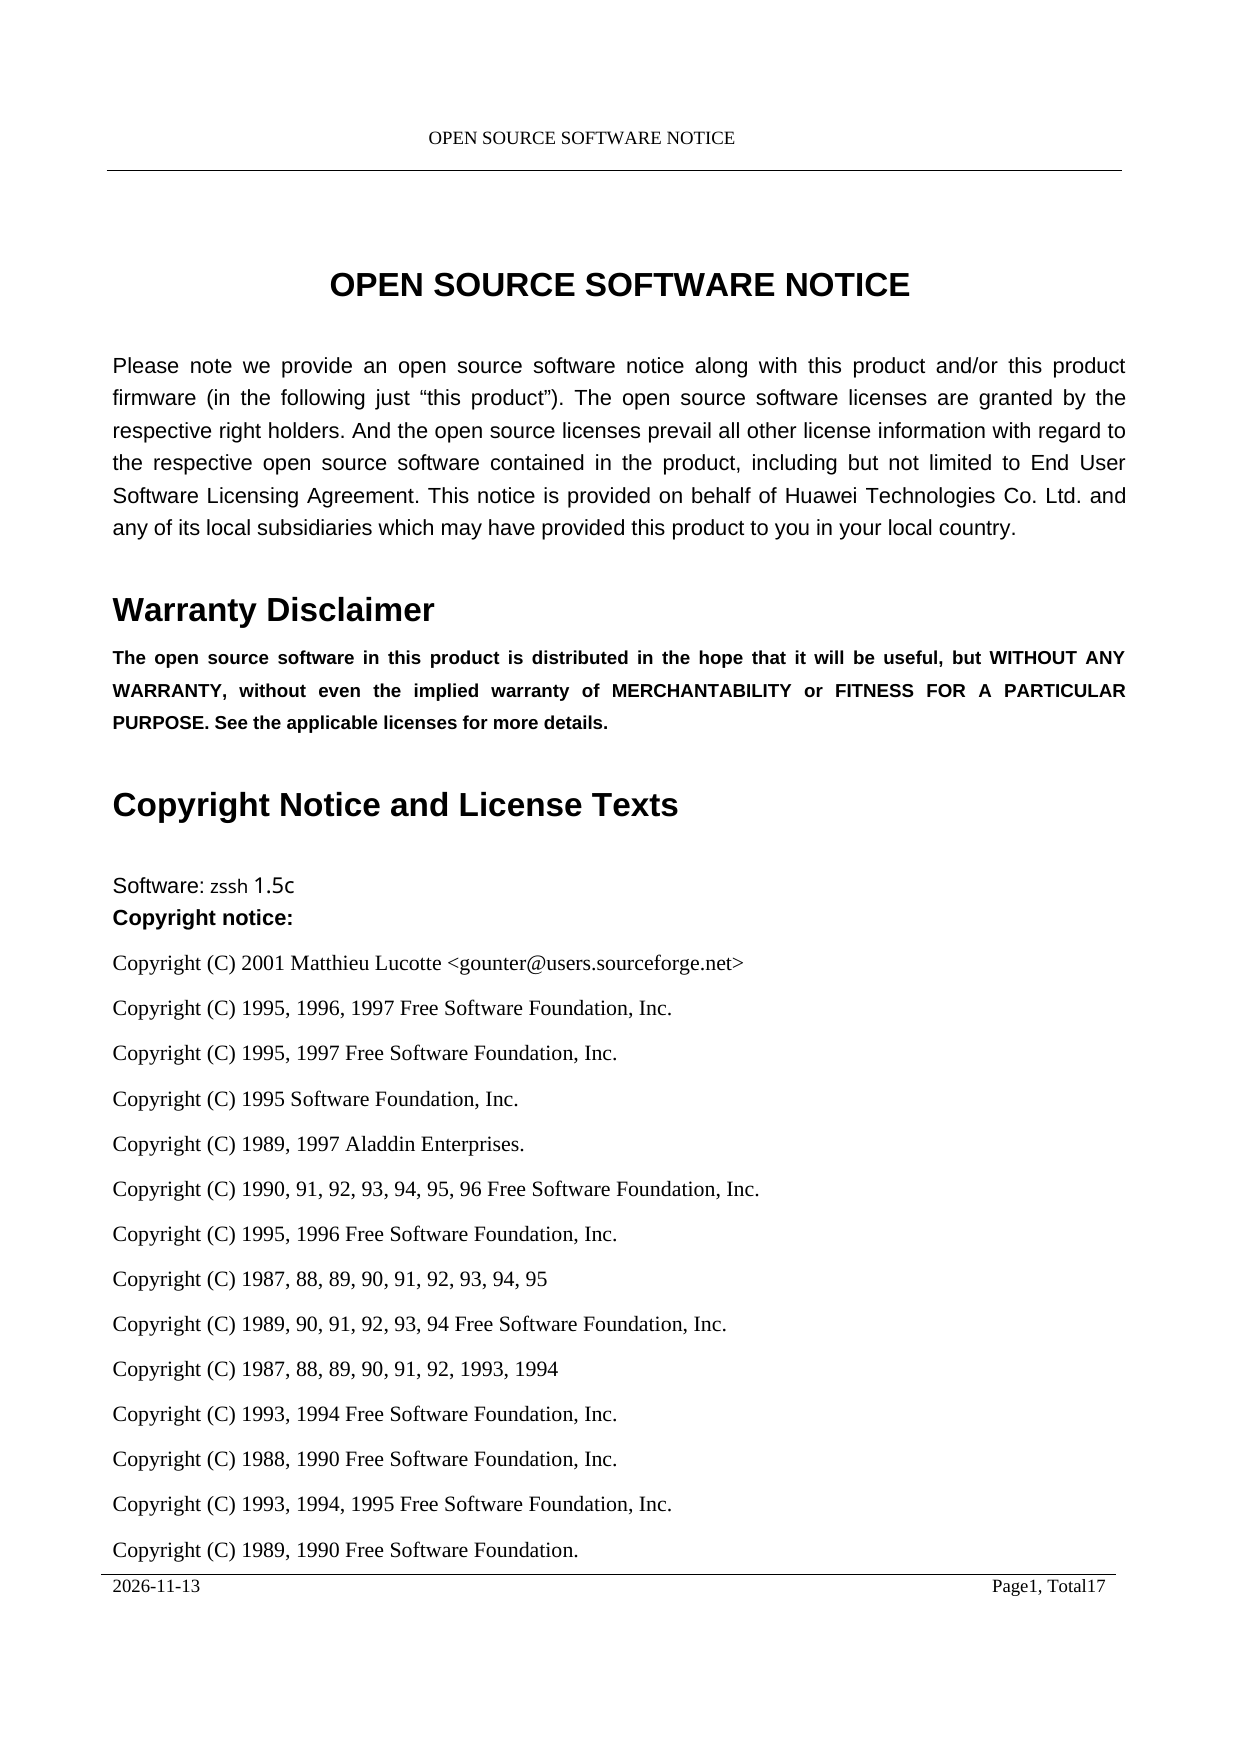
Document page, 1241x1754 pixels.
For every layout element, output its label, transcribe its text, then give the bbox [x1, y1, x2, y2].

text Copyright (C) 1990, 91, 92, 93, 94, 95, 96 Free Software Foundation, Inc. [112, 1172, 1128, 1204]
text Copyright (C) 1995, 1996 Free Software Foundation, Inc. [112, 1217, 1128, 1250]
text Warranty Disclaimer [112, 576, 1128, 641]
text Copyright (C) 1995, 1997 Free Software Foundation, Inc. [112, 1037, 1128, 1069]
text Copyright (C) 1988, 1990 Free Software Foundation, Inc. [112, 1443, 1128, 1475]
text Copyright (C) 1995 Software Foundation, Inc. [112, 1082, 1128, 1114]
text Please note we provide an open source software notice along with this product and/or this product firmware (in the following just “this product”). The open source software licenses are granted by the respective right holders. And the open source licenses prevail all other license information with regard to the respective open source software contained in the product, including but not limited to End User Software Licensing Agreement. This notice is provided on behalf of Huawei Technologies Co. Ltd. and any of its local subsidiaries which may have provided this product to you in your local country. [112, 349, 1128, 544]
text Copyright (C) 1987, 88, 89, 90, 91, 92, 1993, 1994 [112, 1352, 1128, 1385]
text Copyright (C) 1993, 1994, 1995 Free Software Foundation, Inc. [112, 1488, 1128, 1520]
text The open source software in this product is distributed in the hope that it will be useful, but WITHOUT ANY WARRANTY, without even the implied warranty of MERCHANTABILITY or FITNESS FOR A PARTICULAR PURPOSE. See the applicable licenses for more details. [112, 641, 1128, 739]
text Copyright (C) 1993, 1994 Free Software Foundation, Inc. [112, 1398, 1128, 1430]
text OPEN SOURCE SOFTWARE NOTICE [112, 251, 1128, 316]
text Copyright (C) 1989, 1997 Aladdin Enterprises. [112, 1127, 1128, 1159]
text Software: zssh 1.5c [112, 869, 1128, 901]
text Copyright (C) 1989, 1990 Free Software Foundation. [112, 1533, 1128, 1565]
text Copyright notice: [112, 901, 1128, 934]
text Copyright (C) 2001 Matthieu Lucotte <gounter@users.sourceforge.net> [112, 947, 1128, 979]
text Copyright (C) 1987, 88, 89, 90, 91, 92, 93, 94, 95 [112, 1262, 1128, 1295]
text Copyright (C) 1995, 1996, 1997 Free Software Foundation, Inc. [112, 992, 1128, 1024]
text Copyright Notice and License Texts [112, 771, 1128, 836]
text Copyright (C) 1989, 90, 91, 92, 93, 94 Free Software Foundation, Inc. [112, 1307, 1128, 1340]
